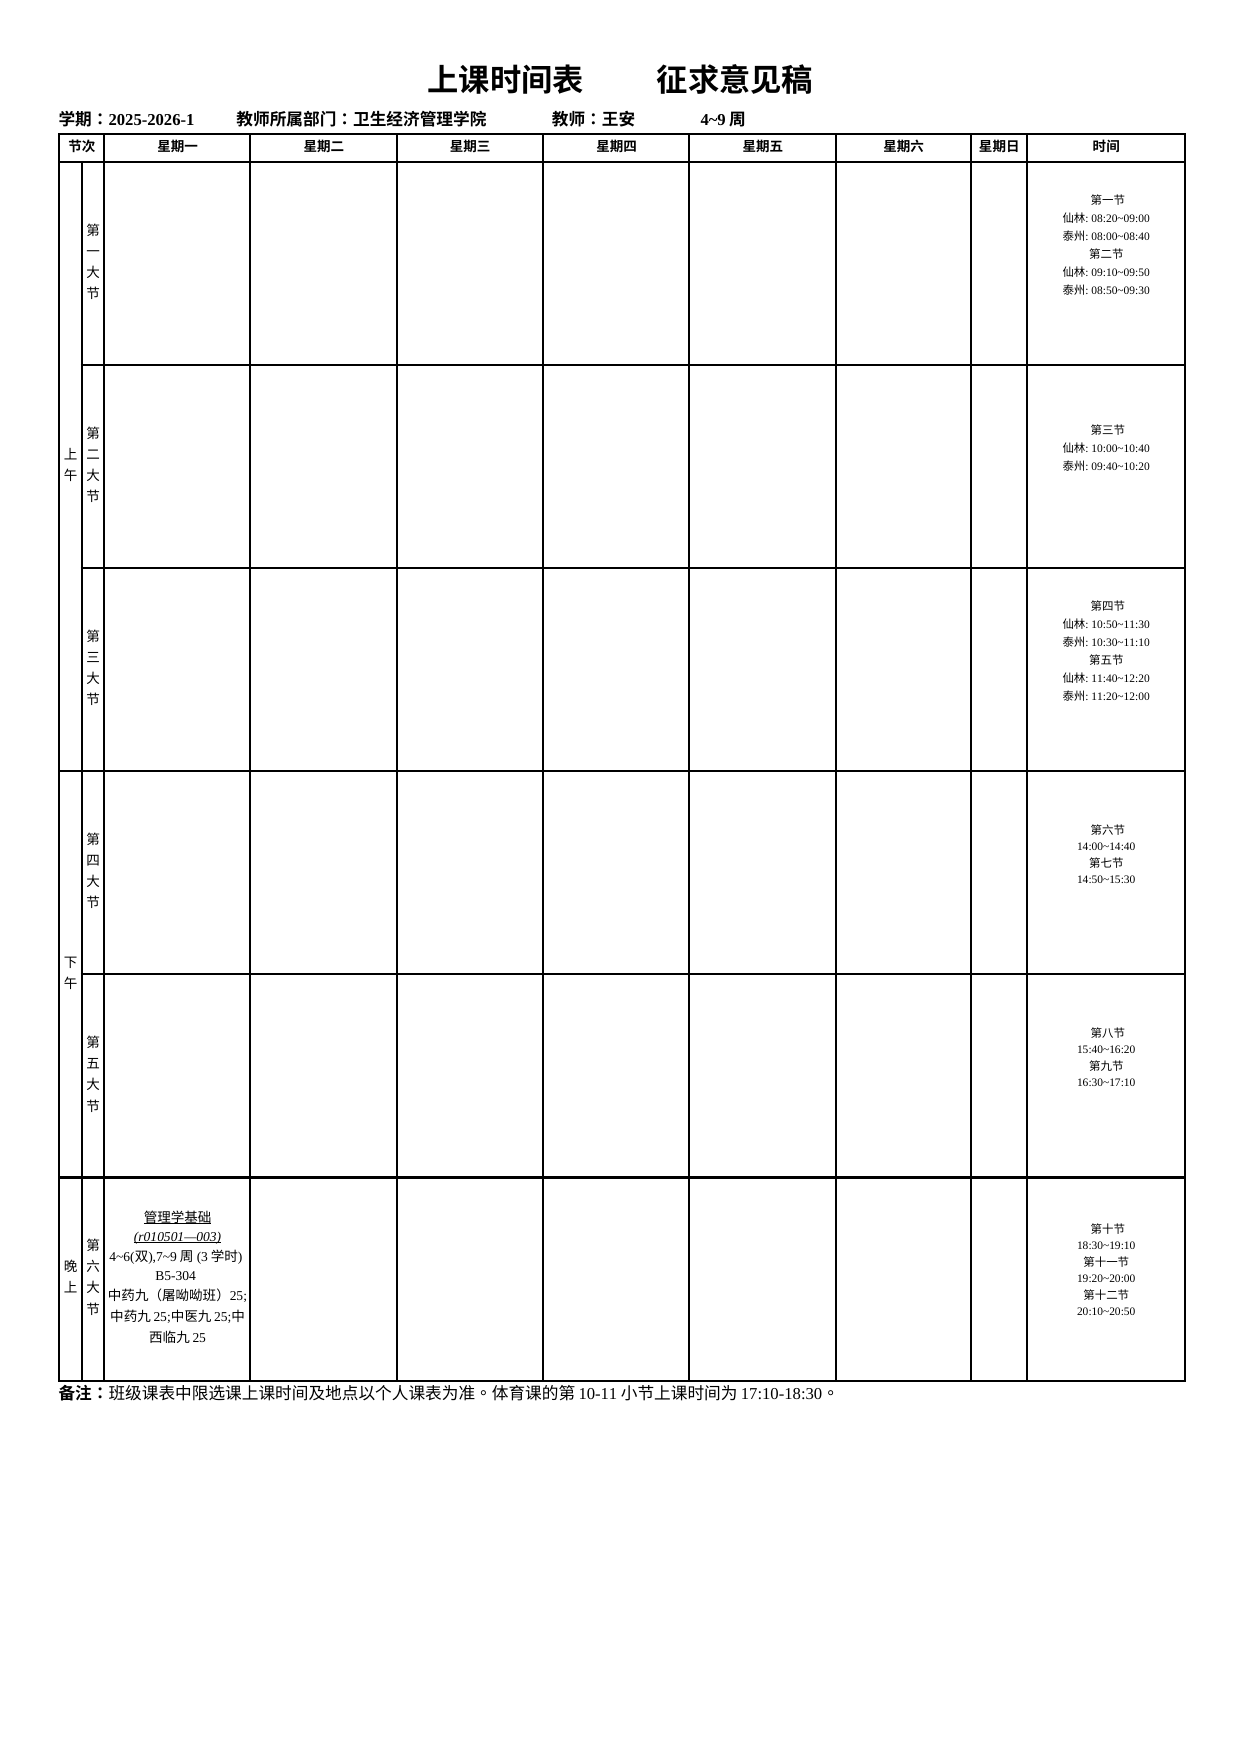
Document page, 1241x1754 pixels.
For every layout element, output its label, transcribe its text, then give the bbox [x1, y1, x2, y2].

table_cell [690, 975, 835, 1176]
table_cell 第四大节 [83, 772, 103, 973]
text 学期：2025-2026-1 教师所属部门：卫生经济管理学院 教师：王安 4~9周 [58, 107, 1182, 130]
table_cell [690, 163, 835, 364]
table_cell [398, 1179, 542, 1379]
table_cell [544, 366, 688, 567]
table_cell 第三节 仙林: 10:00~10:40 泰州: 09:40~10:20 [1028, 366, 1184, 567]
table_header 星期三 [398, 135, 542, 161]
table_cell 第二大节 [83, 366, 103, 567]
table_cell [105, 569, 249, 770]
table_cell [105, 366, 249, 567]
table_header 星期四 [544, 135, 688, 161]
table_cell [398, 975, 542, 1176]
table_cell [972, 366, 1026, 567]
table_header 时间 [1028, 135, 1184, 161]
table_cell [398, 366, 542, 567]
table_cell [972, 772, 1026, 973]
table_cell 第一节 仙林: 08:20~09:00 泰州: 08:00~08:40 第二节 仙林: 09:10~09:50 泰州: 08:50~09:30 [1028, 163, 1184, 364]
table_cell [837, 1179, 970, 1379]
table_cell [837, 163, 970, 364]
table_cell 第五大节 [83, 975, 103, 1176]
table_cell 第六节 14:00~14:40 第七节 14:50~15:30 [1028, 772, 1184, 973]
table_header 星期六 [837, 135, 970, 161]
table_header 星期日 [972, 135, 1026, 161]
table_cell [837, 569, 970, 770]
table_cell [837, 772, 970, 973]
table_header 星期一 [105, 135, 249, 161]
table_cell [544, 975, 688, 1176]
table_cell [251, 772, 396, 973]
table_cell [690, 1179, 835, 1379]
table_cell 第六大节 [83, 1179, 103, 1379]
table_cell [837, 366, 970, 567]
table_cell 上午 [60, 163, 81, 770]
table_cell [251, 366, 396, 567]
table_cell 晚上 [60, 1179, 81, 1379]
table_cell [398, 163, 542, 364]
table_cell [544, 163, 688, 364]
table_header 星期五 [690, 135, 835, 161]
table_cell [972, 569, 1026, 770]
table_cell 第一大节 [83, 163, 103, 364]
table_cell [690, 772, 835, 973]
text 上课时间表 征求意见稿 [58, 58, 1182, 101]
table_cell [544, 569, 688, 770]
table_cell [398, 772, 542, 973]
table_cell 下午 [60, 772, 81, 1176]
table_cell [105, 772, 249, 973]
table_cell [251, 163, 396, 364]
table_cell [105, 975, 249, 1176]
table_header 节次 [60, 135, 103, 161]
table_cell [972, 163, 1026, 364]
table_cell [398, 569, 542, 770]
table_cell [690, 366, 835, 567]
table_cell [251, 1179, 396, 1379]
table_header 星期二 [251, 135, 396, 161]
table_cell [544, 772, 688, 973]
table_cell 管理学基础 (r010501—003) 4~6(双),7~9周 (3学时) B5-304 中药九（屠呦呦班）25;中药九25;中医九25;中西临九25 [105, 1179, 249, 1379]
table_cell [690, 569, 835, 770]
table_cell [251, 975, 396, 1176]
text 备注：班级课表中限选课上课时间及地点以个人课表为准。体育课的第10-11小节上课时间为17:10-18:30。 [58, 1382, 1182, 1404]
table_cell 第三大节 [83, 569, 103, 770]
table_cell [972, 1179, 1026, 1379]
table_cell [544, 1179, 688, 1379]
table_cell [837, 975, 970, 1176]
table_cell 第八节 15:40~16:20 第九节 16:30~17:10 [1028, 975, 1184, 1176]
table_cell [972, 975, 1026, 1176]
table_cell 第四节 仙林: 10:50~11:30 泰州: 10:30~11:10 第五节 仙林: 11:40~12:20 泰州: 11:20~12:00 [1028, 569, 1184, 770]
table_cell [105, 163, 249, 364]
table_cell 第十节 18:30~19:10 第十一节 19:20~20:00 第十二节 20:10~20:50 [1028, 1179, 1184, 1379]
table_cell [251, 569, 396, 770]
